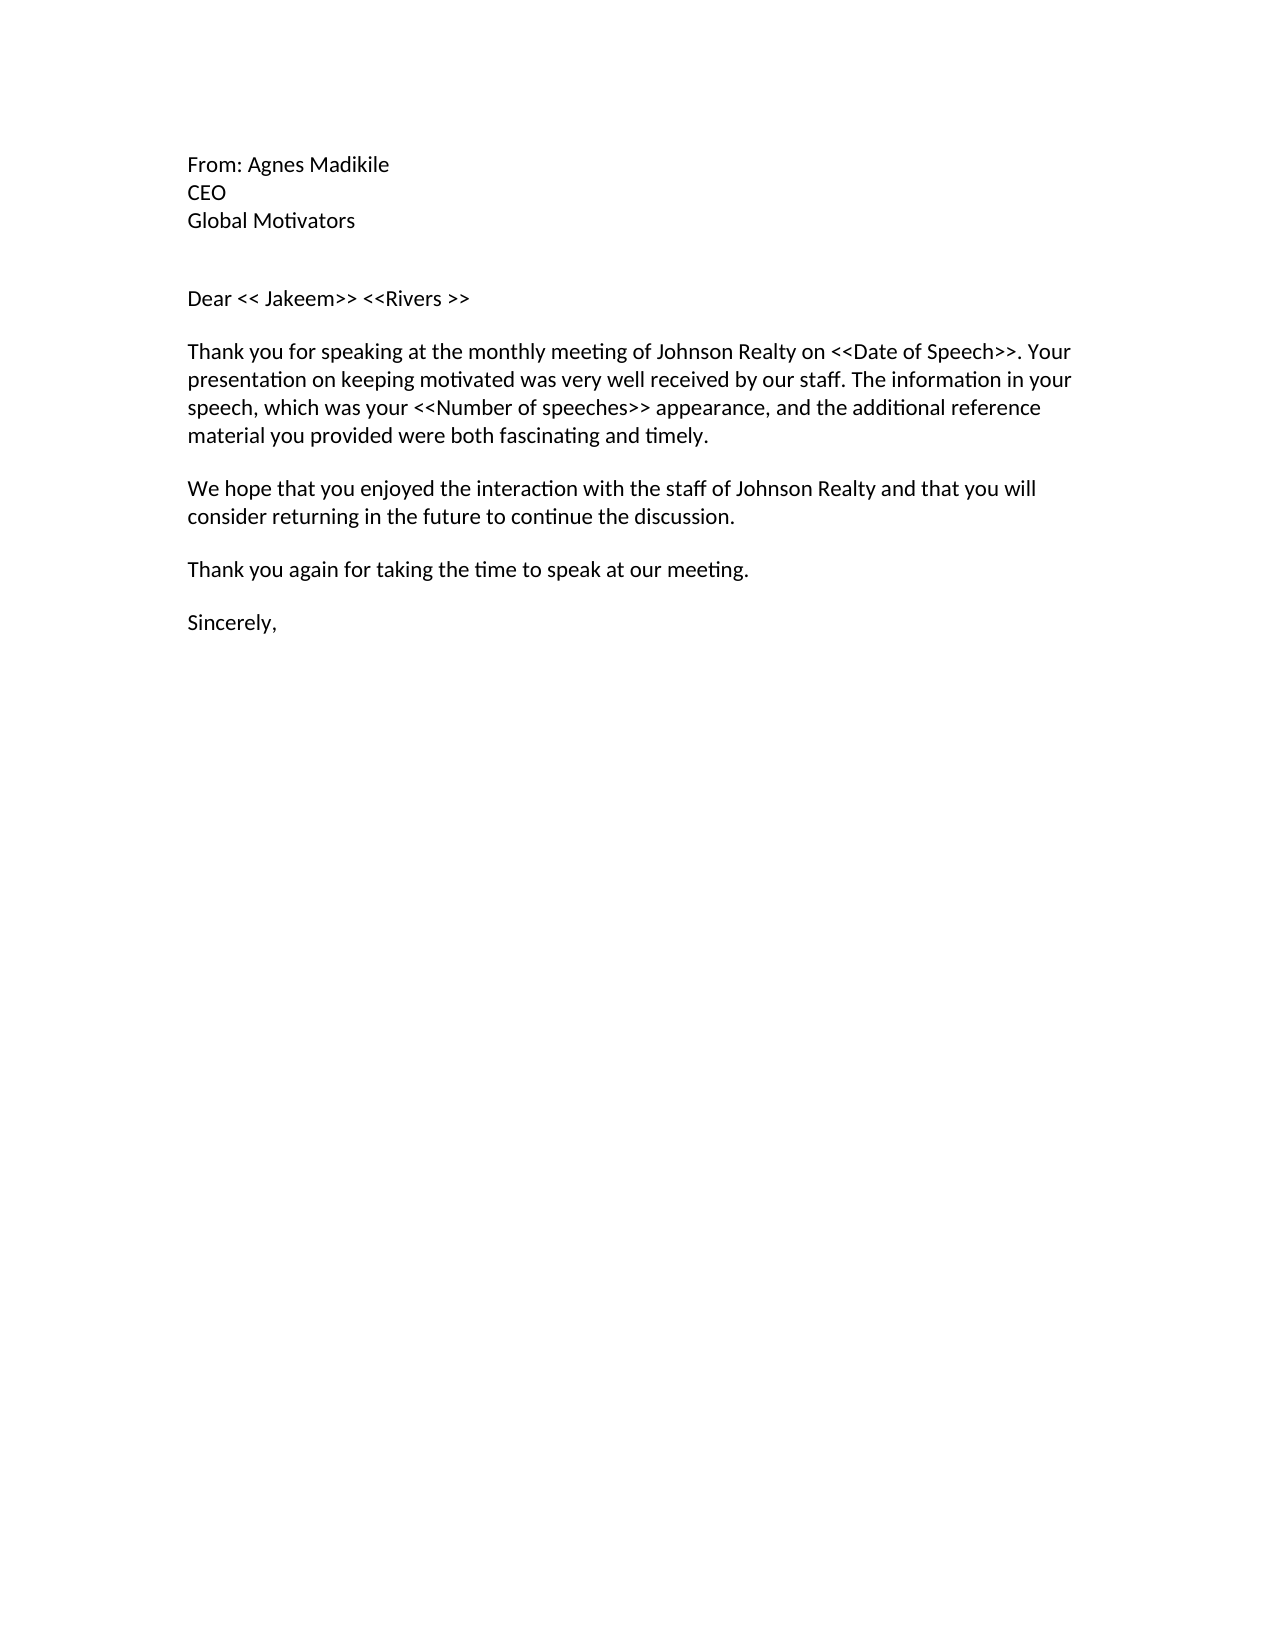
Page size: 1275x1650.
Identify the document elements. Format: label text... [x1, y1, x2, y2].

text Sincerely, [187, 608, 1087, 636]
text Thank you for speaking at the monthly meeting of Johnson Realty on <<Date of Speech>>. Your presentation on keeping motivated was very well received by our staff. The information in your speech, which was your <<Number of speeches>> appearance, and the additional reference material you provided were both fascinating and timely. [187, 337, 1087, 449]
text CEO [187, 178, 1087, 206]
text From: Agnes Madikile [187, 150, 1087, 178]
text Global Motivators [187, 206, 1087, 234]
text We hope that you enjoyed the interaction with the staff of Johnson Realty and that you will consider returning in the future to continue the discussion. [187, 474, 1087, 530]
text Dear << Jakeem>> <<Rivers >> [187, 284, 1087, 312]
text Thank you again for taking the time to speak at our meeting. [187, 555, 1087, 583]
